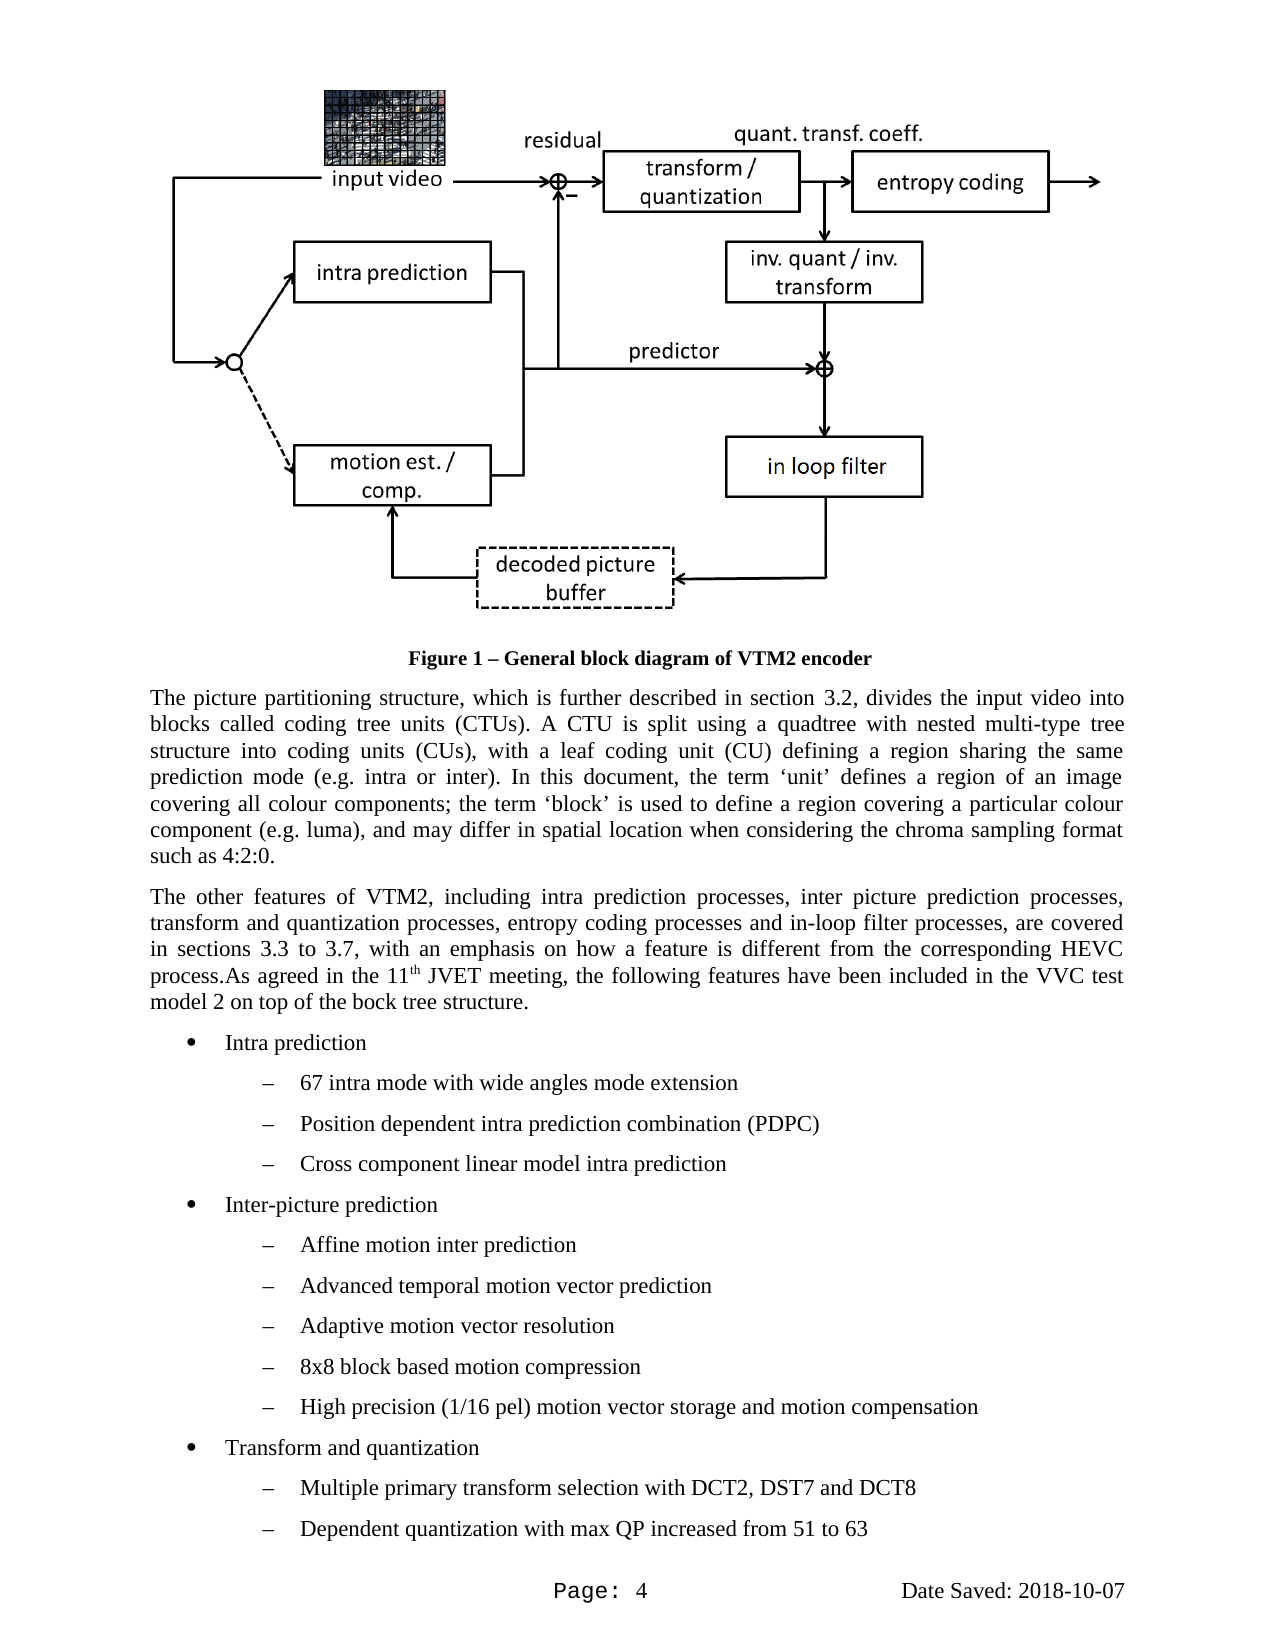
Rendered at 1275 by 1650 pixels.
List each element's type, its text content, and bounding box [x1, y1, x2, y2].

list Transform and quantization [187, 1434, 1125, 1460]
list Inter-picture prediction [187, 1191, 1125, 1217]
list Affine motion inter prediction [262, 1231, 1125, 1258]
list 67 intra mode with wide angles mode extension [262, 1069, 1125, 1096]
list Advanced temporal motion vector prediction [262, 1272, 1125, 1298]
list Cross component linear model intra prediction [262, 1150, 1125, 1177]
text The picture partitioning structure, which is further described in section 3.2, divides the input video into blocks called coding tree units (CTUs). A CTU is split using a quadtree with nested multi-type tree structure into coding units (CUs), with a leaf coding unit (CU) defining a region sharing the same prediction mode (e.g. intra or inter). In this document, the term ‘unit’ defines a region of an image covering all colour components; the term ‘block’ is used to define a region covering a particular colour component (e.g. luma), and may differ in spatial location when considering the chroma sampling format such as 4:2:0. [150, 684, 1125, 869]
picture [172, 90, 1103, 617]
list Position dependent intra prediction combination (PDPC) [262, 1110, 1125, 1136]
text Figure 1 – General block diagram of VTM2 encoder [150, 646, 1125, 670]
text The other features of VTM2, including intra prediction processes, inter picture prediction processes, transform and quantization processes, entropy coding processes and in-loop filter processes, are covered in sections 3.3 to 3.7, with an emphasis on how a feature is different from the corresponding HEVC process.As agreed in the 11th JVET meeting, the following features have been included in the VVC test model 2 on top of the bock tree structure. [150, 883, 1125, 1014]
list 8x8 block based motion compression [262, 1353, 1125, 1379]
list Multiple primary transform selection with DCT2, DST7 and DCT8 [262, 1474, 1125, 1501]
list Intra prediction [187, 1029, 1125, 1055]
list High precision (1/16 pel) motion vector storage and motion compensation [262, 1393, 1125, 1420]
list Adaptive motion vector resolution [262, 1312, 1125, 1339]
list Dependent quantization with max QP increased from 51 to 63 [262, 1515, 1125, 1541]
